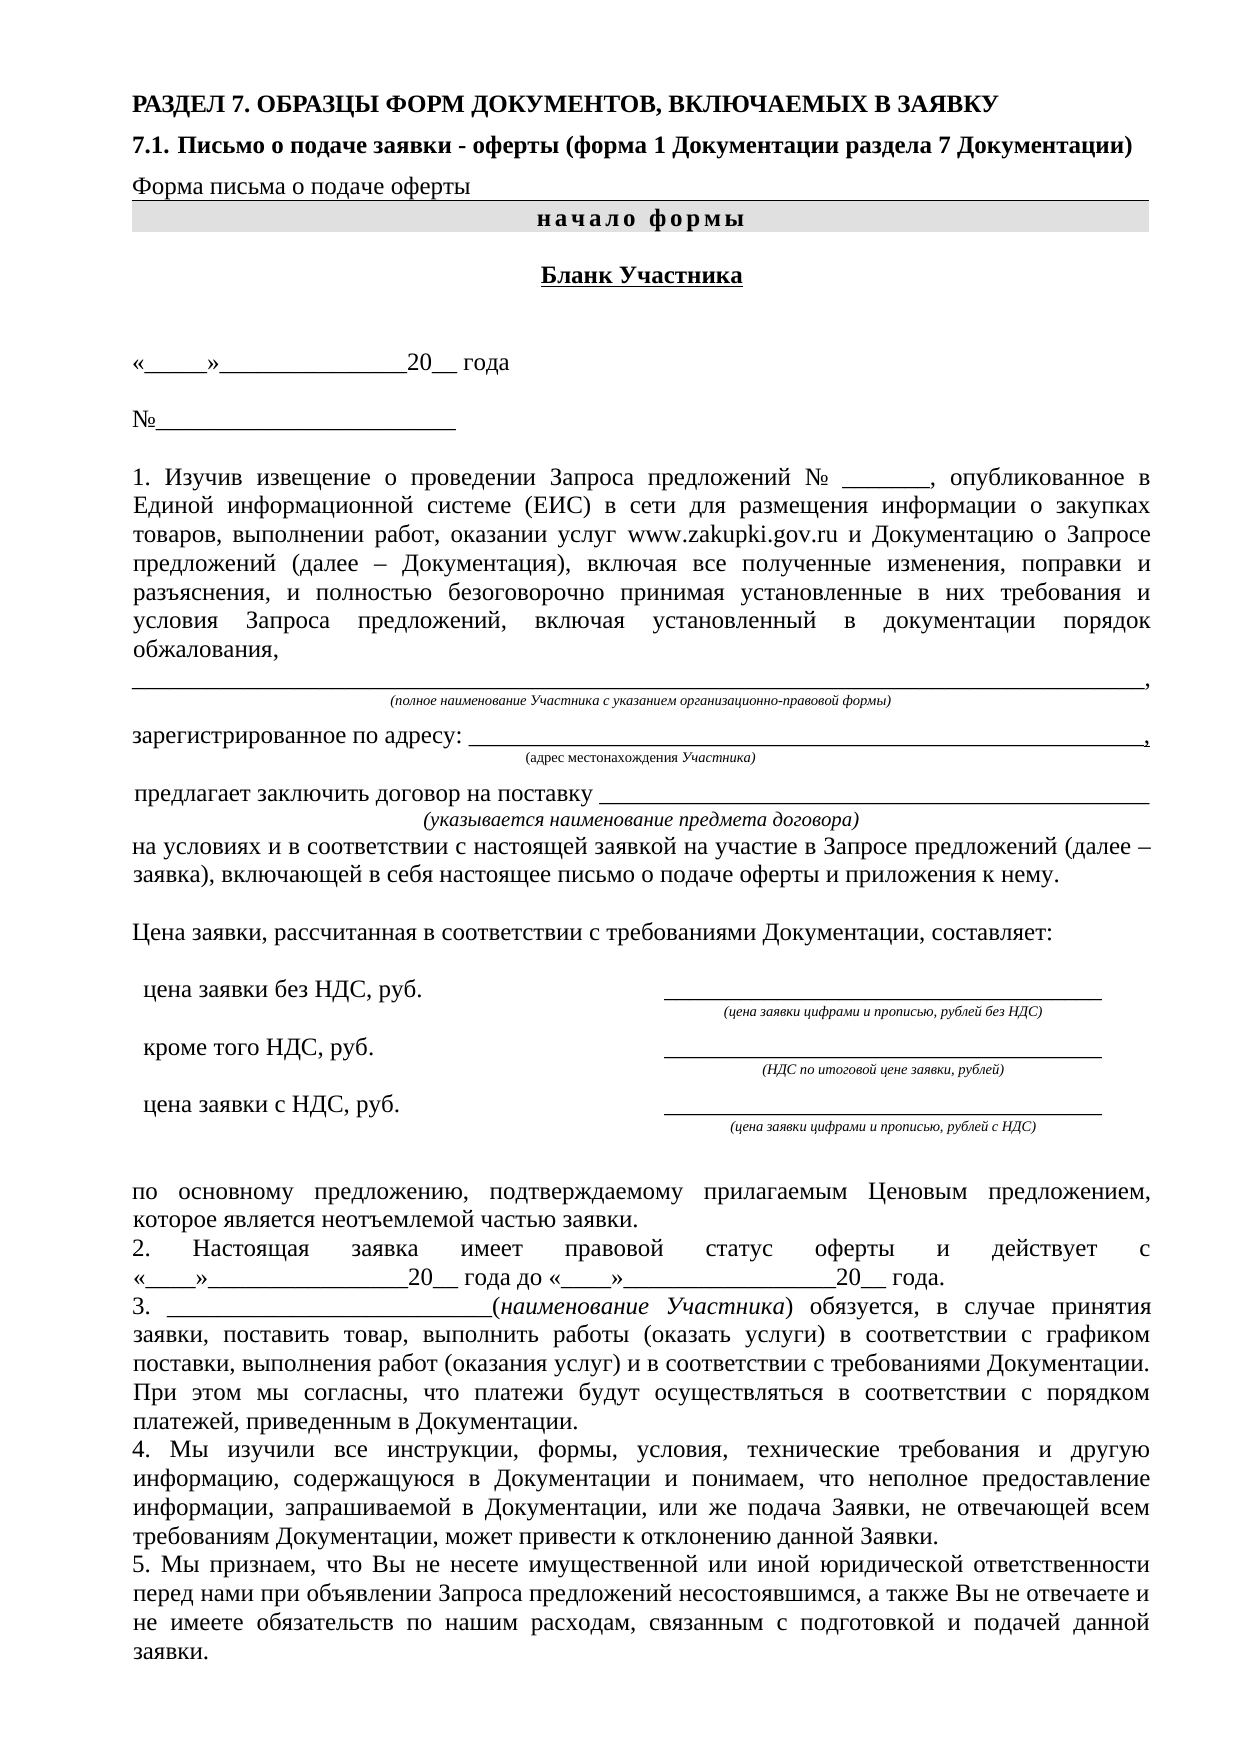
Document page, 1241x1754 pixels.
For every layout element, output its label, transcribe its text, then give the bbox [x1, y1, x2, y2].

table_header цена заявки без НДС, руб. [118, 946, 631, 1032]
text №________________________ [132, 404, 605, 433]
text _________________________________________________________________________________, [132, 663, 1152, 692]
text начало формы [132, 201, 1149, 232]
text «_____»_______________20__ года [132, 347, 605, 376]
list Письмо о подаче заявки - оферты (форма 1 Документации раздела 7 Документации) [132, 130, 1152, 159]
text 3. __________________________(наименование Участника) обязуется, в случае принятия заявки, поставить товар, выполнить работы (оказать услуги) в соответствии с графиком поставки, выполнения работ (оказания услуг) и в соответствии с требованиями Документации. При этом мы согласны, что платежи будут осуществляться в соответствии с порядком платежей, приведенным в Документации. [132, 1291, 1152, 1434]
text (полное наименование Участника с указанием организационно-правовой формы) [132, 692, 1152, 721]
text 2. Настоящая заявка имеет правовой статус оферты и действует с «____»________________20__ года до «____»_________________20__ года. [132, 1233, 1152, 1291]
text зарегистрированное по адресу: ______________________________________________________, [132, 721, 1152, 749]
subtitle РАЗДЕЛ 7. ОБРАЗЦЫ ФОРМ ДОКУМЕНТОВ, ВКЛЮЧАЕМЫХ В ЗАЯВКУ [132, 89, 1152, 117]
table_cell кроме того НДС, руб. [118, 1032, 631, 1089]
text Цена заявки, рассчитанная в соответствии с требованиями Документации, составляет: [132, 917, 1152, 946]
table_cell цена заявки с НДС, руб. [118, 1090, 631, 1147]
text 4. Мы изучили все инструкции, формы, условия, технические требования и другую информацию, содержащуюся в Документации и понимаем, что неполное предоставление информации, запрашиваемой в Документации, или же подача Заявки, не отвечающей всем требованиям Документации, может привести к отклонению данной Заявки. [132, 1434, 1152, 1549]
text на условиях и в соответствии с настоящей заявкой на участие в Запросе предложений (далее – заявка), включающей в себя настоящее письмо о подаче оферты и приложения к нему. [132, 831, 1152, 888]
text по основному предложению, подтверждаемому прилагаемым Ценовым предложением, которое является неотъемлемой частью заявки. [132, 1176, 1152, 1233]
text Бланк Участника [132, 261, 1152, 289]
table_header ___________________________________ (цена заявки цифрами и прописью, рублей без НДС) [631, 946, 1123, 1032]
text (адрес местонахождения Участника) [132, 749, 1152, 778]
text 1. Изучив извещение о проведении Запроса предложений № _______, опубликованное в Единой информационной системе (ЕИС) в сети для размещения информации о закупках товаров, выполнении работ, оказании услуг www.zakupki.gov.ru и Документацию о Запросе предложений (далее – Документация), включая все полученные изменения, поправки и разъяснения, и полностью безоговорочно принимая установленные в них требования и условия Запроса предложений, включая установленный в документации порядок обжалования, [132, 462, 1152, 663]
text 5. Мы признаем, что Вы не несете имущественной или иной юридической ответственности перед нами при объявлении Запроса предложений несостоявшимся, а также Вы не отвечаете и не имеете обязательств по нашим расходам, связанным с подготовкой и подачей данной заявки. [132, 1549, 1152, 1664]
text Форма письма о подаче оферты [132, 171, 1152, 200]
table_cell ___________________________________ (цена заявки цифрами и прописью, рублей с НДС) [631, 1090, 1123, 1147]
text предлагает заключить договор на поставку ____________________________________________ (указывается наименование предмета договора) [132, 778, 1152, 831]
table_cell ___________________________________ (НДС по итоговой цене заявки, рублей) [631, 1032, 1123, 1089]
